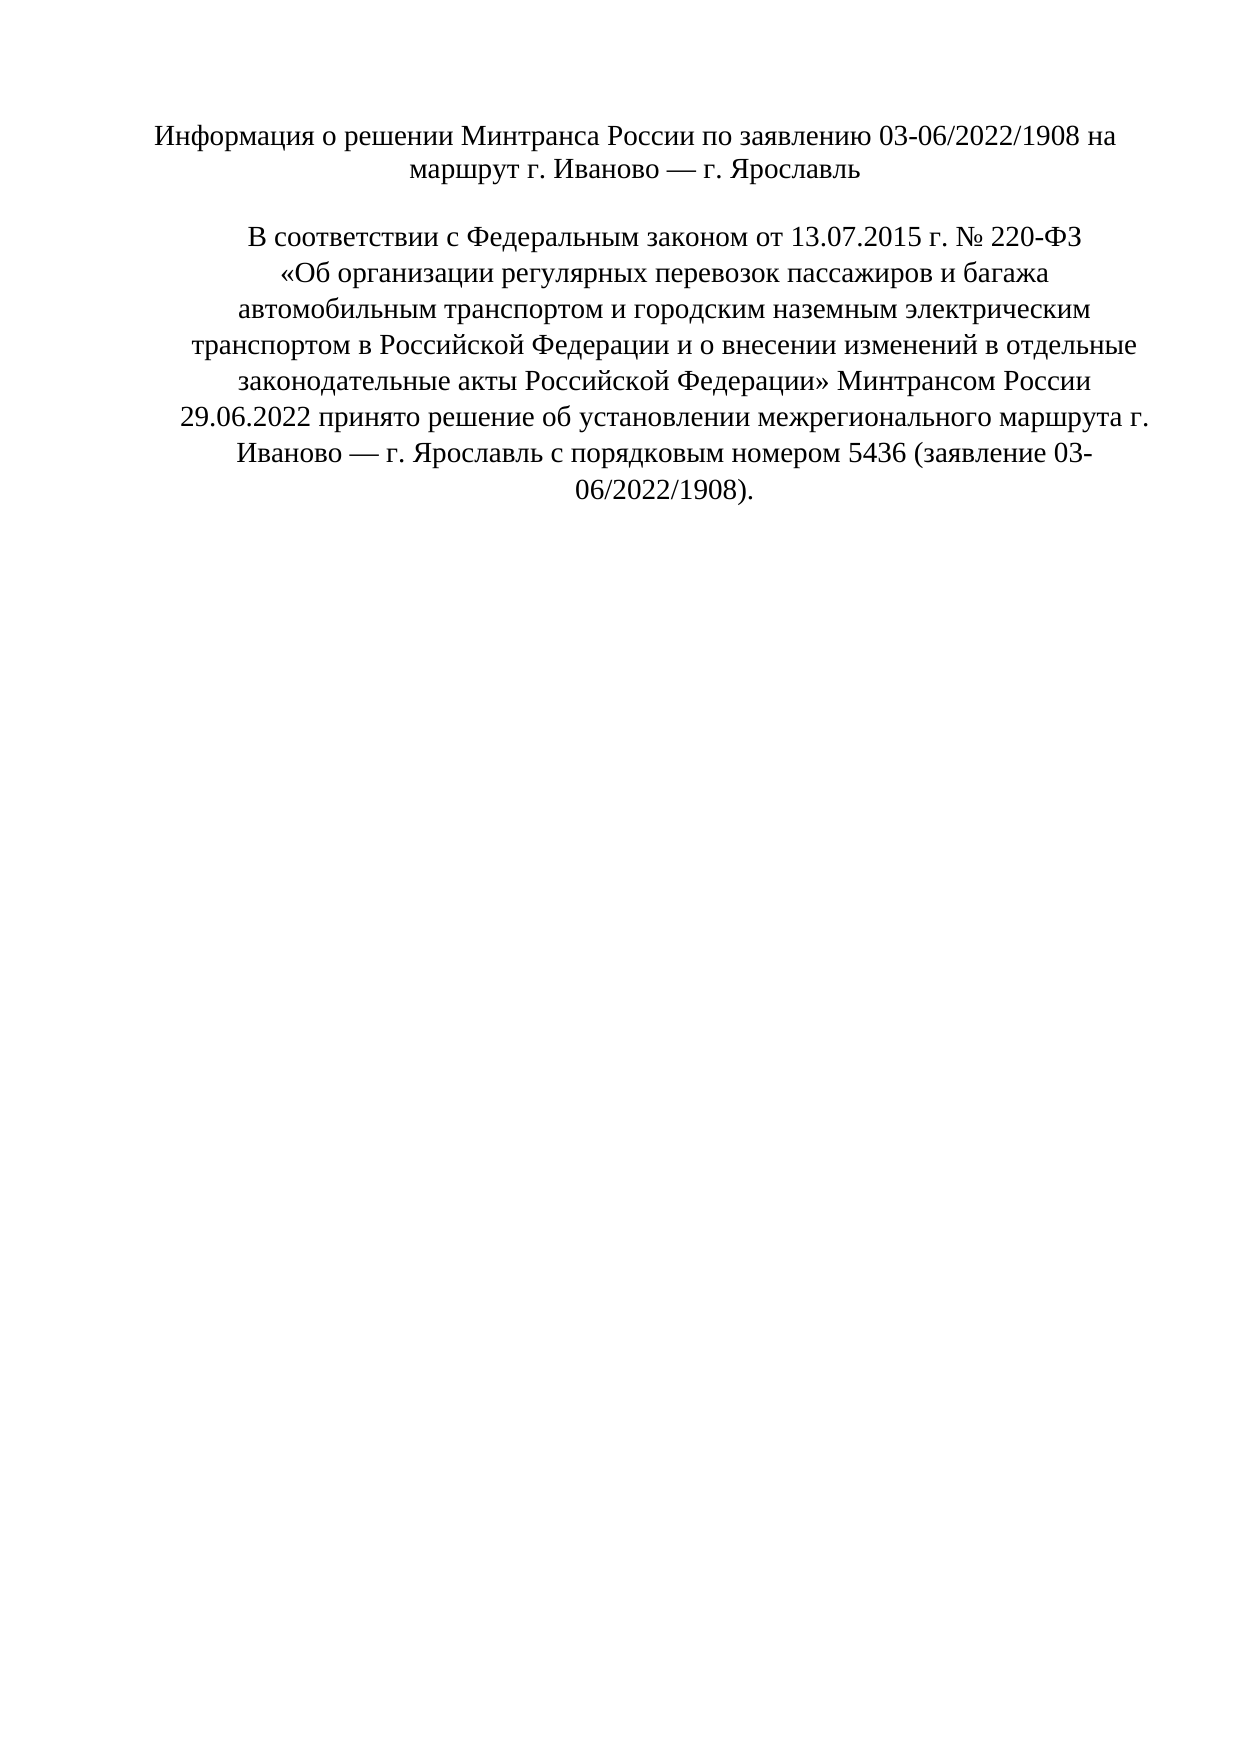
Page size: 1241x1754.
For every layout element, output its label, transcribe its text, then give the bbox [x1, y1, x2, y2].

text Информация о решении Минтранса России по заявлению 03-06/2022/1908 на маршрут г. Иваново — г. Ярославль [118, 118, 1152, 185]
text В соответствии с Федеральным законом от 13.07.2015 г. № 220-ФЗ «Об организации регулярных перевозок пассажиров и багажа автомобильным транспортом и городским наземным электрическим транспортом в Российской Федерации и о внесении изменений в отдельные законодательные акты Российской Федерации» Минтрансом России 29.06.2022 принято решение об установлении межрегионального маршрута г. Иваново — г. Ярославль с порядковым номером 5436 (заявление 03-06/2022/1908). [177, 219, 1152, 505]
